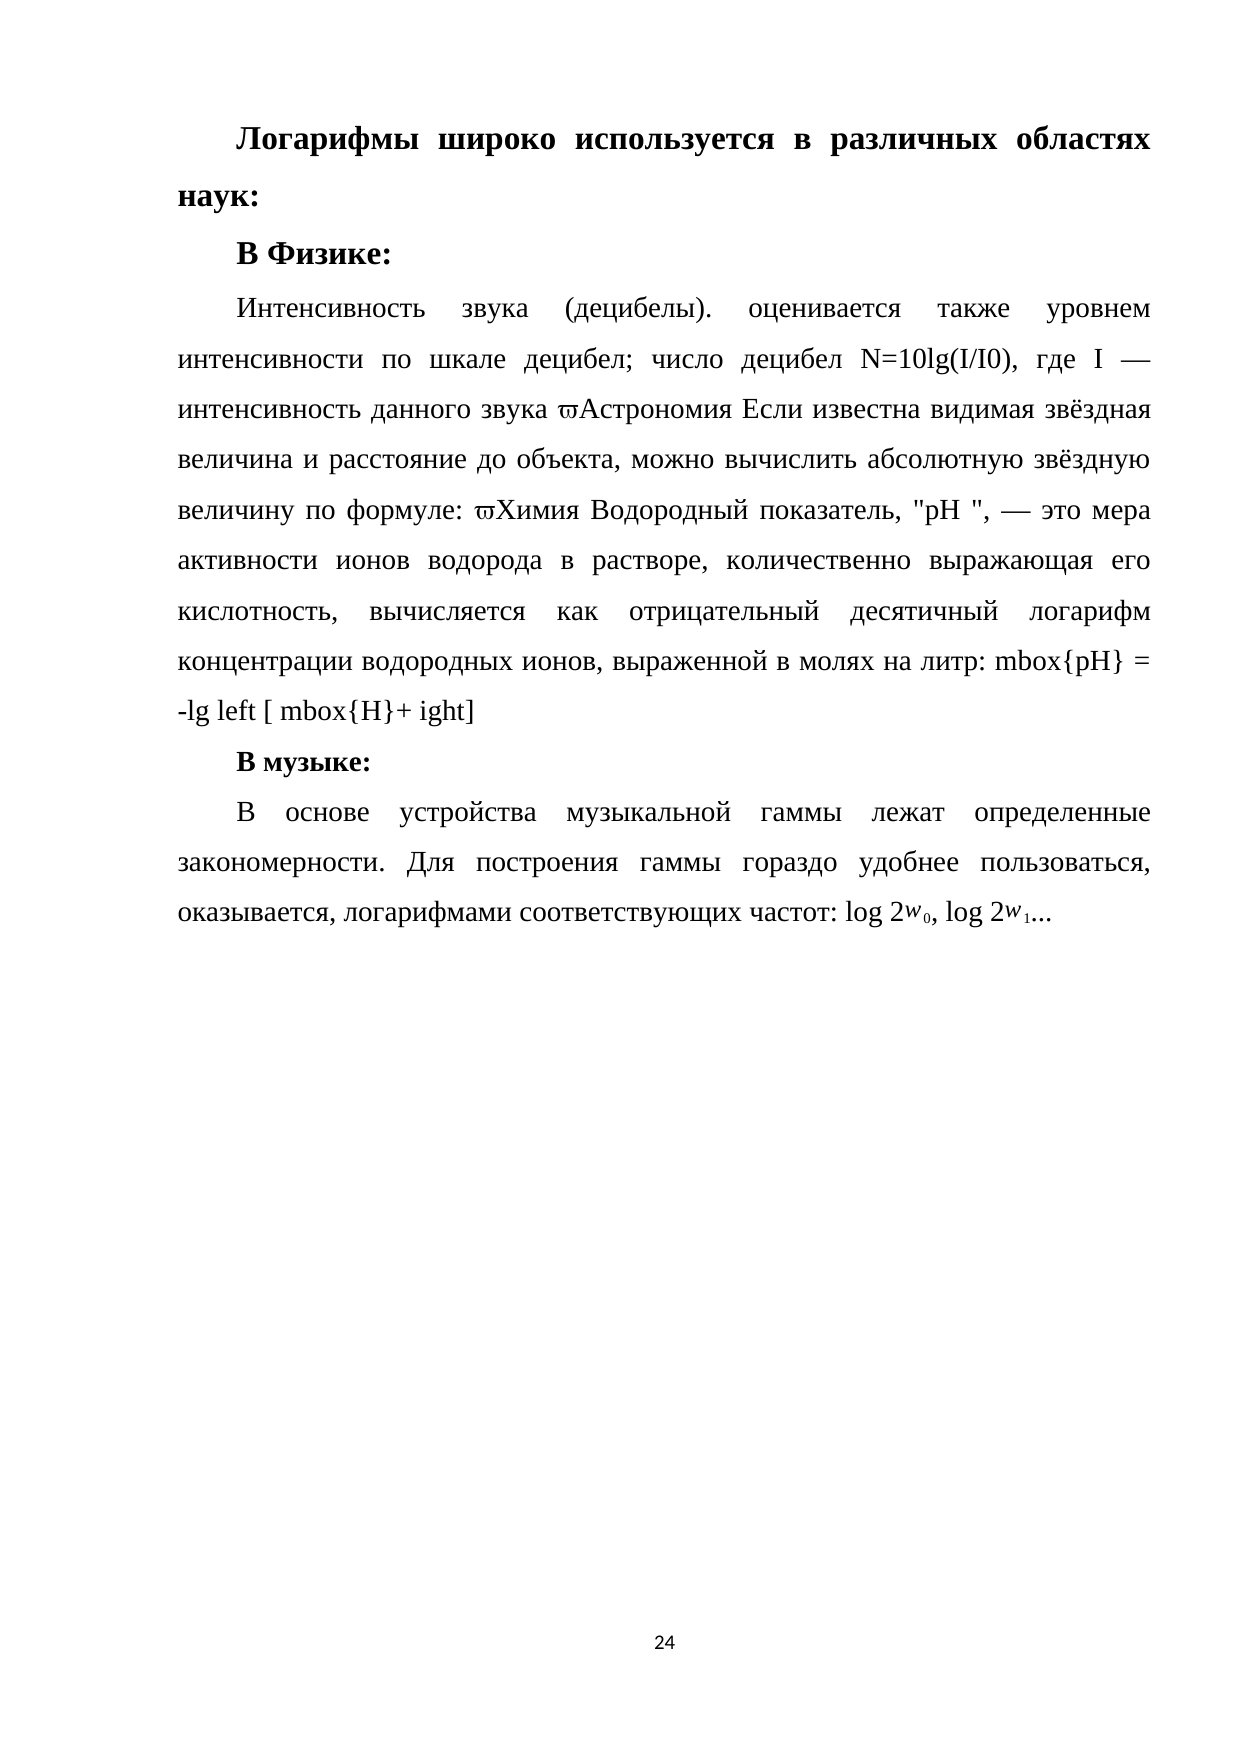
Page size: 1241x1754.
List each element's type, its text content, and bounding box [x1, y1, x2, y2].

text В Физике: [177, 233, 1152, 271]
text В основе устройства музыкальной гаммы лежат определенные закономерности. Для построения гаммы гораздо удобнее пользоваться, оказывается, логарифмами соответствующих частот: log 2, log 2... [177, 794, 1152, 928]
text В музыке: [177, 744, 1152, 777]
text Интенсивность звука (децибелы). оценивается также уровнем интенсивности по шкале децибел; число децибел N=10lg(I/I0), где I — интенсивность данного звука Астрономия Если известна видимая звёздная величина и расстояние до объекта, можно вычислить абсолютную звёздную величину по формуле: Химия Водородный показатель, "pH ", — это мера активности ионов водорода в растворе, количественно выражающая его кислотность, вычисляется как отрицательный десятичный логарифм концентрации водородных ионов, выраженной в молях на литр: mbox{pH} = -lg left [ mbox{H}+ ight] [177, 291, 1152, 727]
text Логарифмы широко используется в различных областях наук: [177, 118, 1152, 214]
